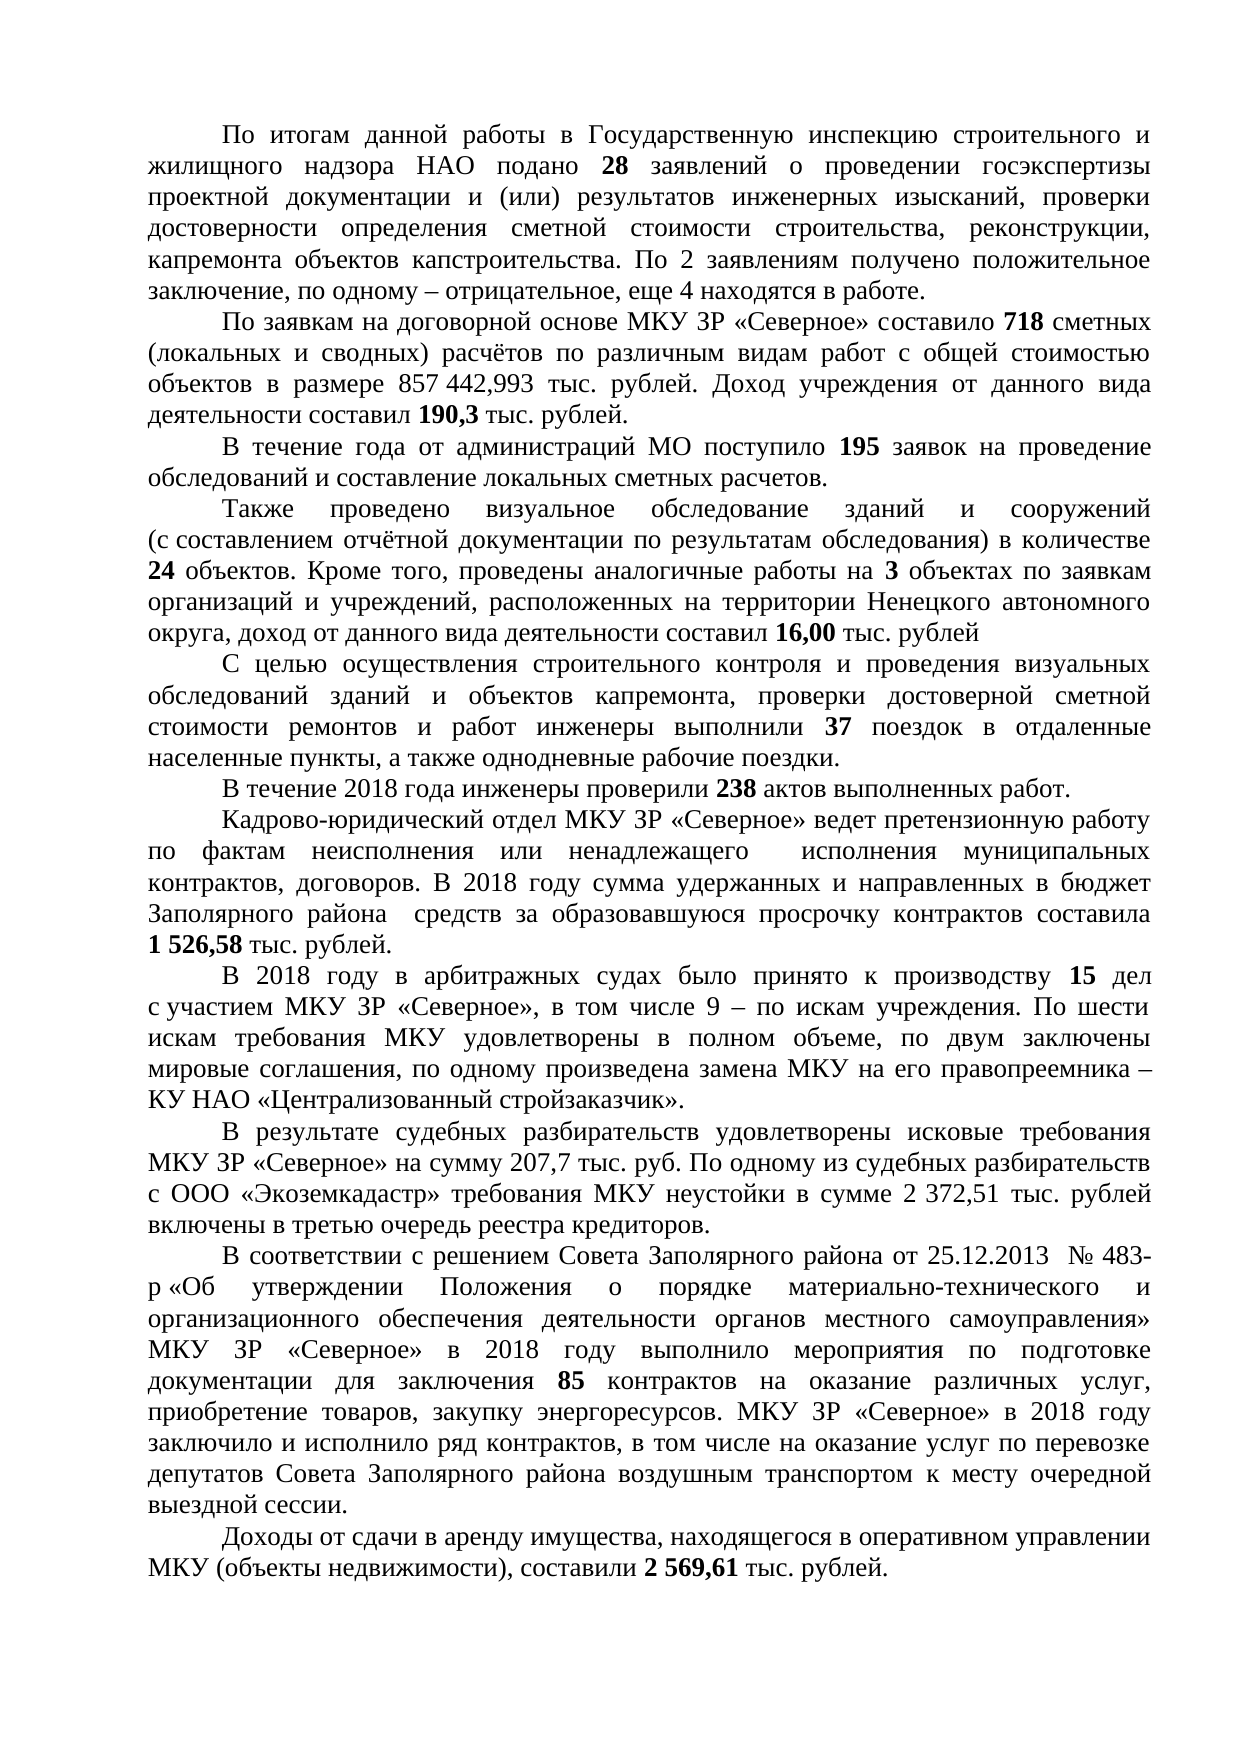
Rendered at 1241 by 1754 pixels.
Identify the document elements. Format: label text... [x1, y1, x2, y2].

text По заявкам на договорной основе МКУ ЗР «Северное» составило 718 сметных (локальных и сводных) расчётов по различным видам работ с общей стоимостью объектов в размере 857 442,993 тыс. рублей. Доход учреждения от данного вида деятельности составил 190,3 тыс. рублей. [148, 305, 1152, 429]
text С целью осуществления строительного контроля и проведения визуальных обследований зданий и объектов капремонта, проверки достоверной сметной стоимости ремонтов и работ инженеры выполнили 37 поездок в отдаленные населенные пункты, а также однодневные рабочие поездки. [148, 648, 1152, 772]
text В соответствии с решением Совета Заполярного района от 25.12.2013 № 483-р «Об утверждении Положения о порядке материально-технического и организационного обеспечения деятельности органов местного самоуправления» МКУ ЗР «Северное» в 2018 году выполнило мероприятия по подготовке документации для заключения 85 контрактов на оказание различных услуг, приобретение товаров, закупку энергоресурсов. МКУ ЗР «Северное» в 2018 году заключило и исполнило ряд контрактов, в том числе на оказание услуг по перевозке депутатов Совета Заполярного района воздушным транспортом к месту очередной выездной сессии. [148, 1239, 1152, 1520]
text Кадрово-юридический отдел МКУ ЗР «Северное» ведет претензионную работу по фактам неисполнения или ненадлежащего исполнения муниципальных контрактов, договоров. В 2018 году сумма удержанных и направленных в бюджет Заполярного района средств за образовавшуюся просрочку контрактов составила 1 526,58 тыс. рублей. [148, 803, 1152, 959]
text По итогам данной работы в Государственную инспекцию строительного и жилищного надзора НАО подано 28 заявлений о проведении госэкспертизы проектной документации и (или) результатов инженерных изысканий, проверки достоверности определения сметной стоимости строительства, реконструкции, капремонта объектов капстроительства. По 2 заявлениям получено положительное заключение, по одному – отрицательное, еще 4 находятся в работе. [148, 118, 1152, 305]
text Также проведено визуальное обследование зданий и сооружений (с составлением отчётной документации по результатам обследования) в количестве 24 объектов. Кроме того, проведены аналогичные работы на 3 объектах по заявкам организаций и учреждений, расположенных на территории Ненецкого автономного округа, доход от данного вида деятельности составил 16,00 тыс. рублей [148, 492, 1152, 648]
text В 2018 году в арбитражных судах было принято к производству 15 дел с участием МКУ ЗР «Северное», в том числе 9 – по искам учреждения. По шести искам требования МКУ удовлетворены в полном объеме, по двум заключены мировые соглашения, по одному произведена замена МКУ на его правопреемника – КУ НАО «Централизованный стройзаказчик». [148, 959, 1152, 1115]
text Доходы от сдачи в аренду имущества, находящегося в оперативном управлении МКУ (объекты недвижимости), составили 2 569,61 тыс. рублей. [148, 1520, 1152, 1582]
text В течение 2018 года инженеры проверили 238 актов выполненных работ. [148, 772, 1152, 803]
text В течение года от администраций МО поступило 195 заявок на проведение обследований и составление локальных сметных расчетов. [148, 429, 1152, 492]
text В результате судебных разбирательств удовлетворены исковые требования МКУ ЗР «Северное» на сумму 207,7 тыс. руб. По одному из судебных разбирательств с ООО «Экоземкадастр» требования МКУ неустойки в сумме 2 372,51 тыс. рублей включены в третью очередь реестра кредиторов. [148, 1115, 1152, 1239]
